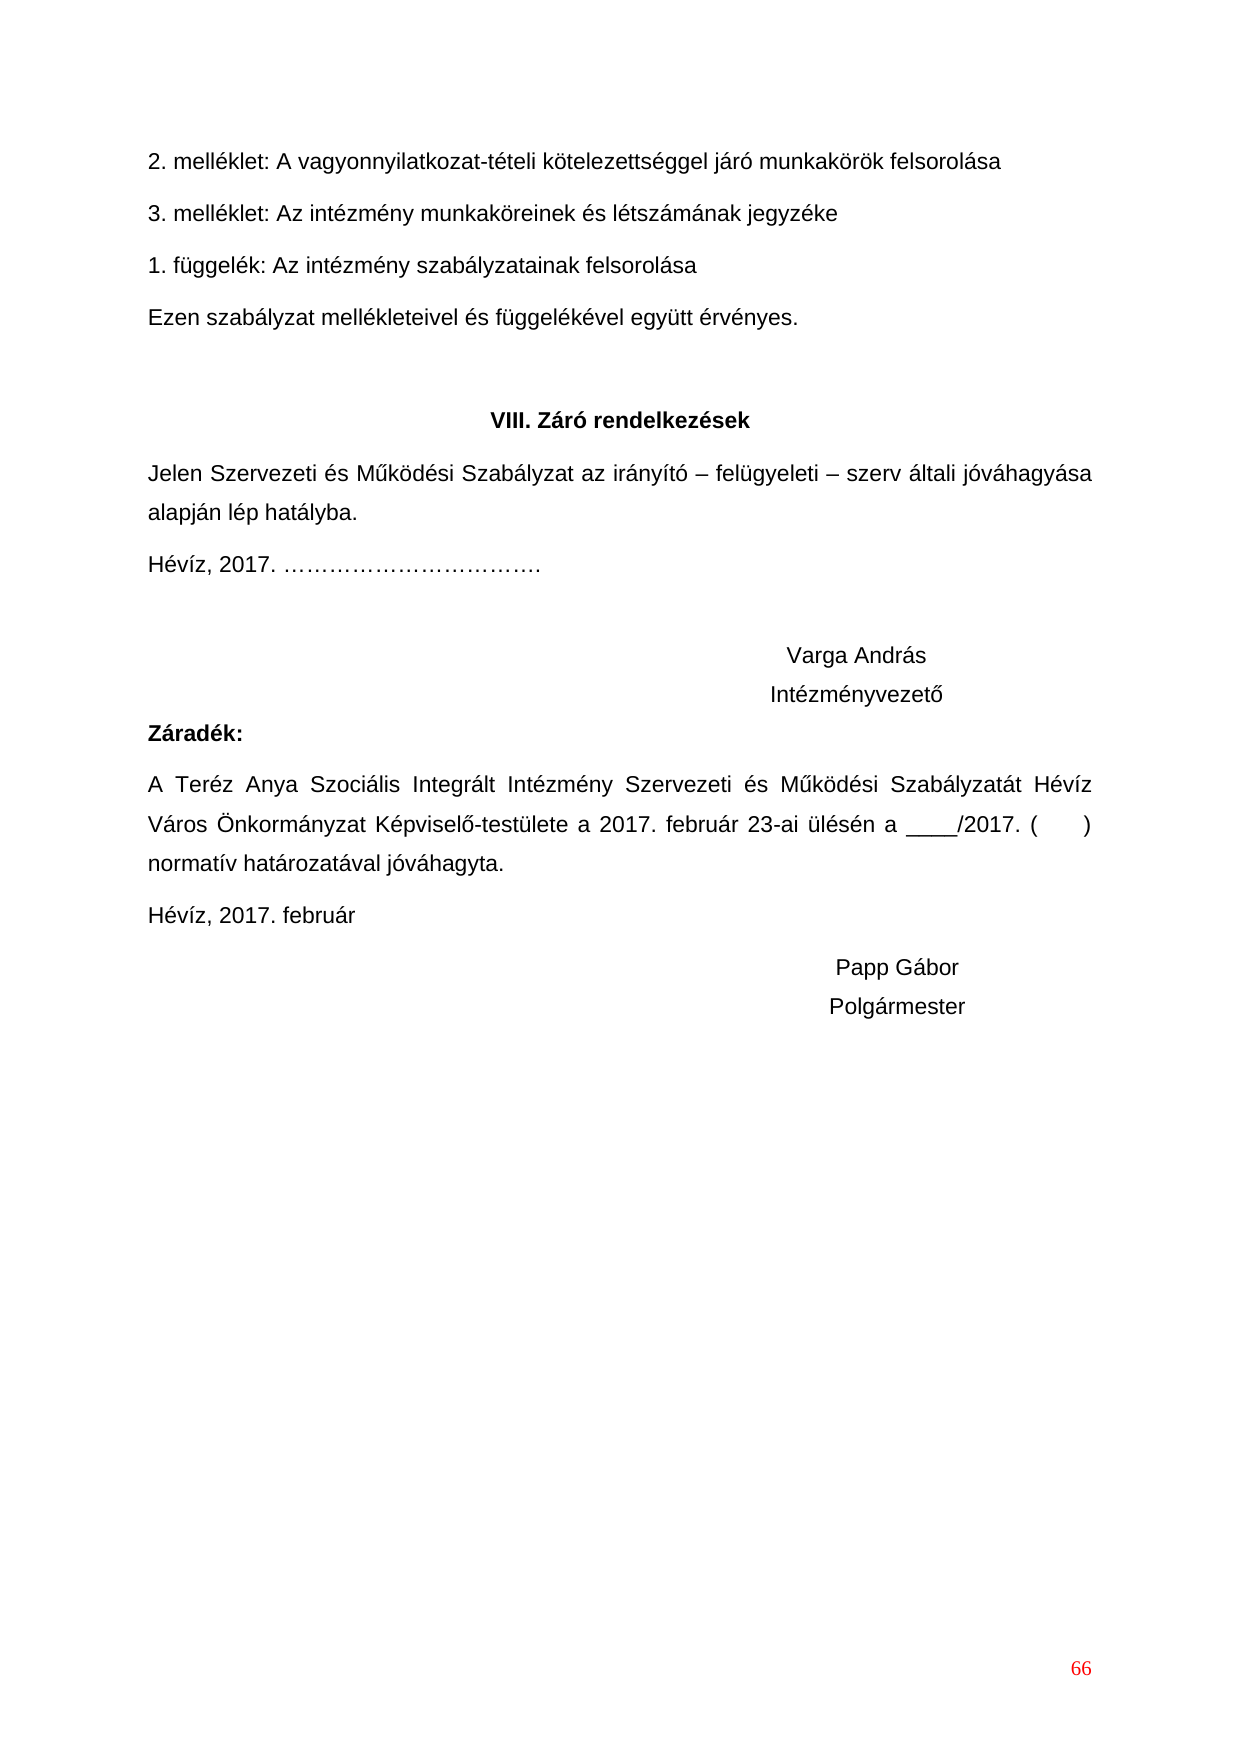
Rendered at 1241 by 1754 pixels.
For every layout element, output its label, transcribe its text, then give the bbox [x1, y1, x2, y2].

text Jelen Szervezeti és Működési Szabályzat az irányító – felügyeleti – szerv általi jóváhagyása alapján lép hatályba. [148, 459, 1093, 525]
text 2. melléklet: A vagyonnyilatkozat-tételi kötelezettséggel járó munkakörök felsorolása [148, 148, 1093, 174]
text Varga András [148, 642, 1093, 668]
text 1. függelék: Az intézmény szabályzatainak felsorolása [148, 252, 1093, 278]
text Hévíz, 2017. február [148, 902, 1093, 929]
text Záradék: [148, 719, 1093, 746]
text 3. melléklet: Az intézmény munkaköreinek és létszámának jegyzéke [148, 199, 1093, 226]
text A Teréz Anya Szociális Integrált Intézmény Szervezeti és Működési Szabályzatát Hévíz Város Önkormányzat Képviselő-testülete a 2017. február 23-ai ülésén a ____/2017. ( ) normatív határozatával jóváhagyta. [148, 771, 1093, 877]
text Hévíz, 2017. ……………………………. [148, 551, 1093, 577]
text VIII. Záró rendelkezések [148, 407, 1093, 434]
text Polgármester [148, 993, 1093, 1019]
text Intézményvezető [148, 681, 1093, 707]
text Ezen szabályzat mellékleteivel és függelékével együtt érvényes. [148, 303, 1093, 330]
text Papp Gábor [148, 954, 1093, 981]
